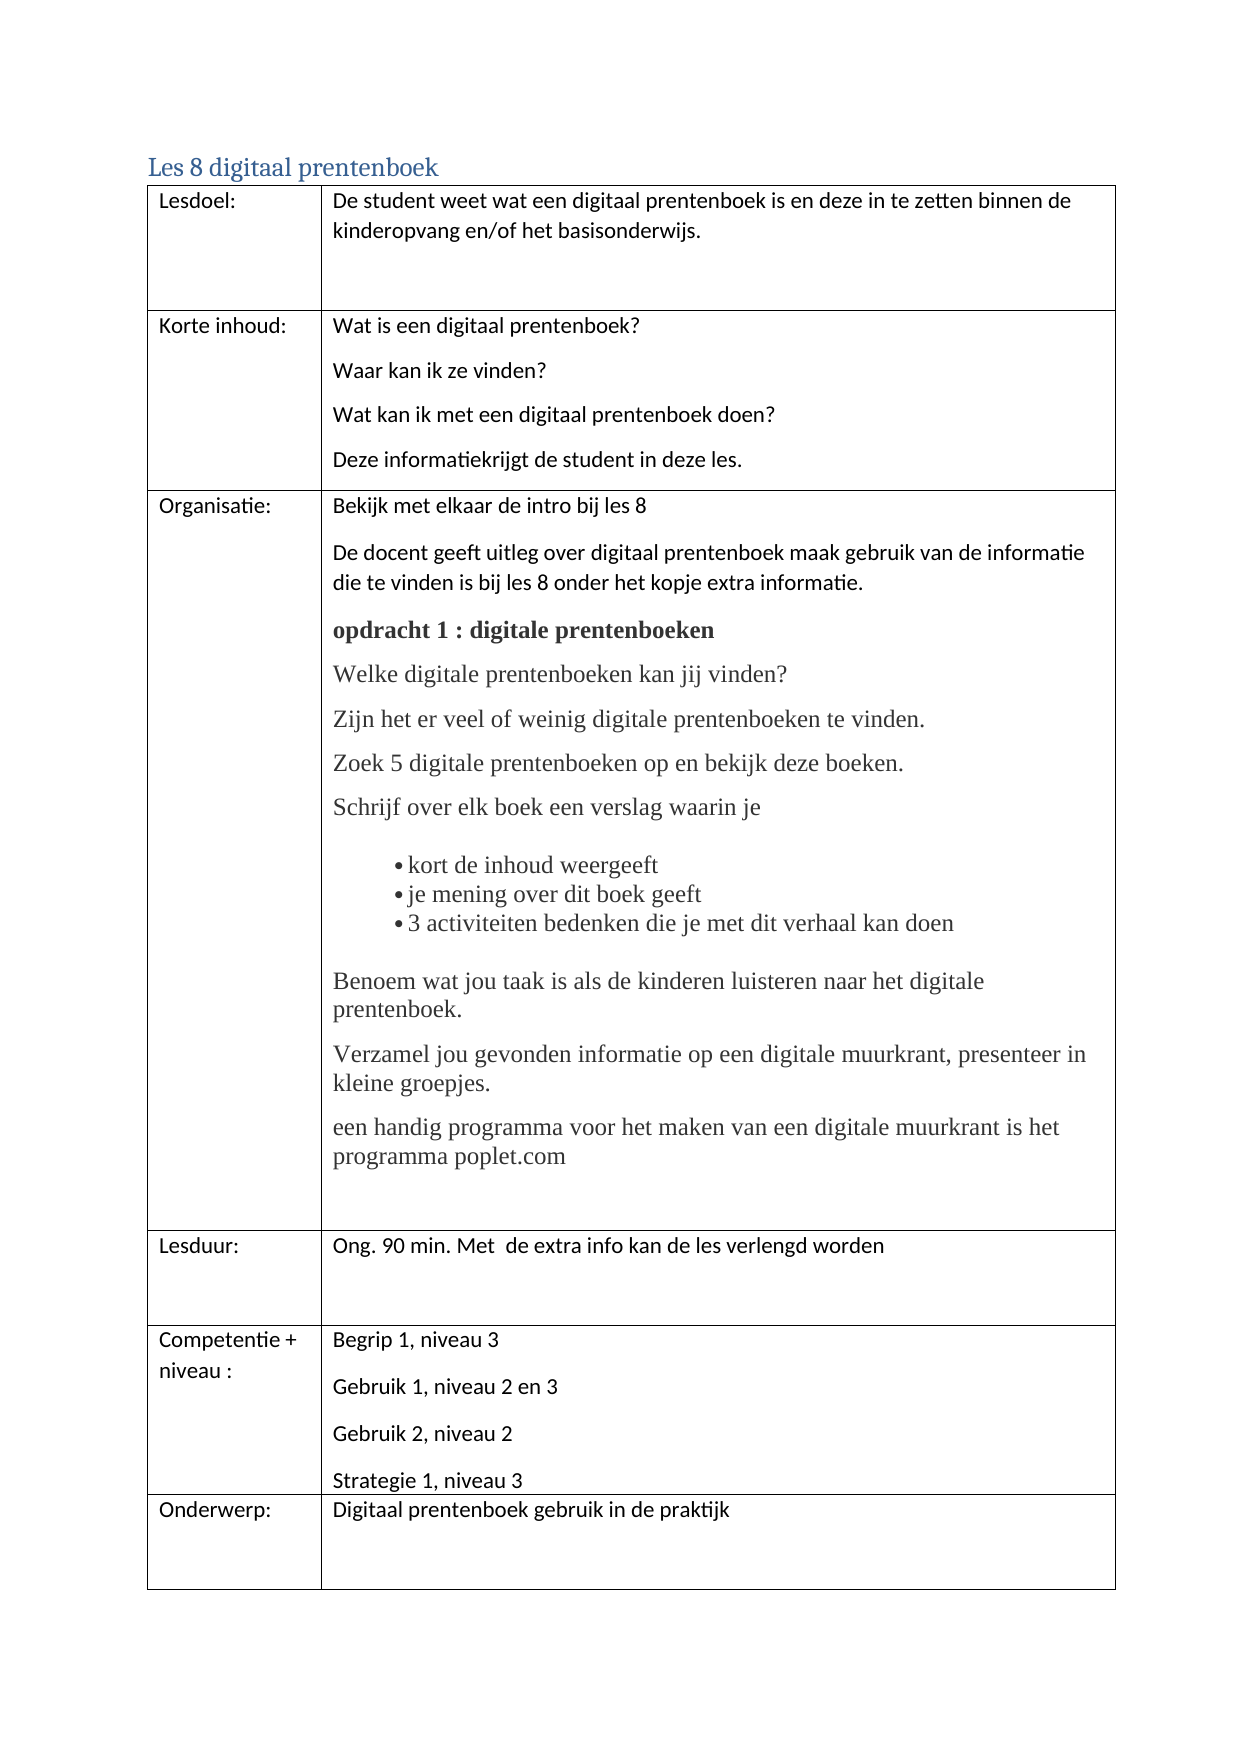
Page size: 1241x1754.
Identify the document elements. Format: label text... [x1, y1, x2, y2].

table_cell Begrip 1, niveau 3 Gebruik 1, niveau 2 en 3 Gebruik 2, niveau 2 Strategie 1, niveau 3 [322, 1326, 1115, 1494]
table_cell Digitaal prentenboek gebruik in de praktijk [322, 1495, 1115, 1589]
table_cell Organisatie: [148, 491, 321, 1230]
table_cell Onderwerp: [148, 1495, 321, 1589]
table_header Lesdoel: [148, 186, 321, 310]
subtitle Les 8 digitaal prentenboek [148, 152, 1093, 183]
table_cell Bekijk met elkaar de intro bij les 8 De docent geeft uitleg over digitaal prentenboek maak gebruik van de informatie die te vinden is bij les 8 onder het kopje extra informatie. opdracht 1 : digitale prentenboeken Welke digitale prentenboeken kan jij vinden? Zijn het er veel of weinig digitale prentenboeken te vinden. Zoek 5 digitale prentenboeken op en bekijk deze boeken. Schrijf over elk boek een verslag waarin je kort de inhoud weergeeft je mening over dit boek geeft 3 activiteiten bedenken die je met dit verhaal kan doen Benoem wat jou taak is als de kinderen luisteren naar het digitale prentenboek. Verzamel jou gevonden informatie op een digitale muurkrant, presenteer in kleine groepjes. een handig programma voor het maken van een digitale muurkrant is het programma poplet.com [322, 491, 1115, 1230]
table_cell Wat is een digitaal prentenboek? Waar kan ik ze vinden? Wat kan ik met een digitaal prentenboek doen? Deze informatiekrijgt de student in deze les. [322, 311, 1115, 490]
table_cell Lesduur: [148, 1231, 321, 1324]
table_header De student weet wat een digitaal prentenboek is en deze in te zetten binnen de kinderopvang en/of het basisonderwijs. [322, 186, 1115, 310]
table_cell Korte inhoud: [148, 311, 321, 490]
table_cell Competentie + niveau : [148, 1326, 321, 1494]
table_cell Ong. 90 min. Met de extra info kan de les verlengd worden [322, 1231, 1115, 1324]
